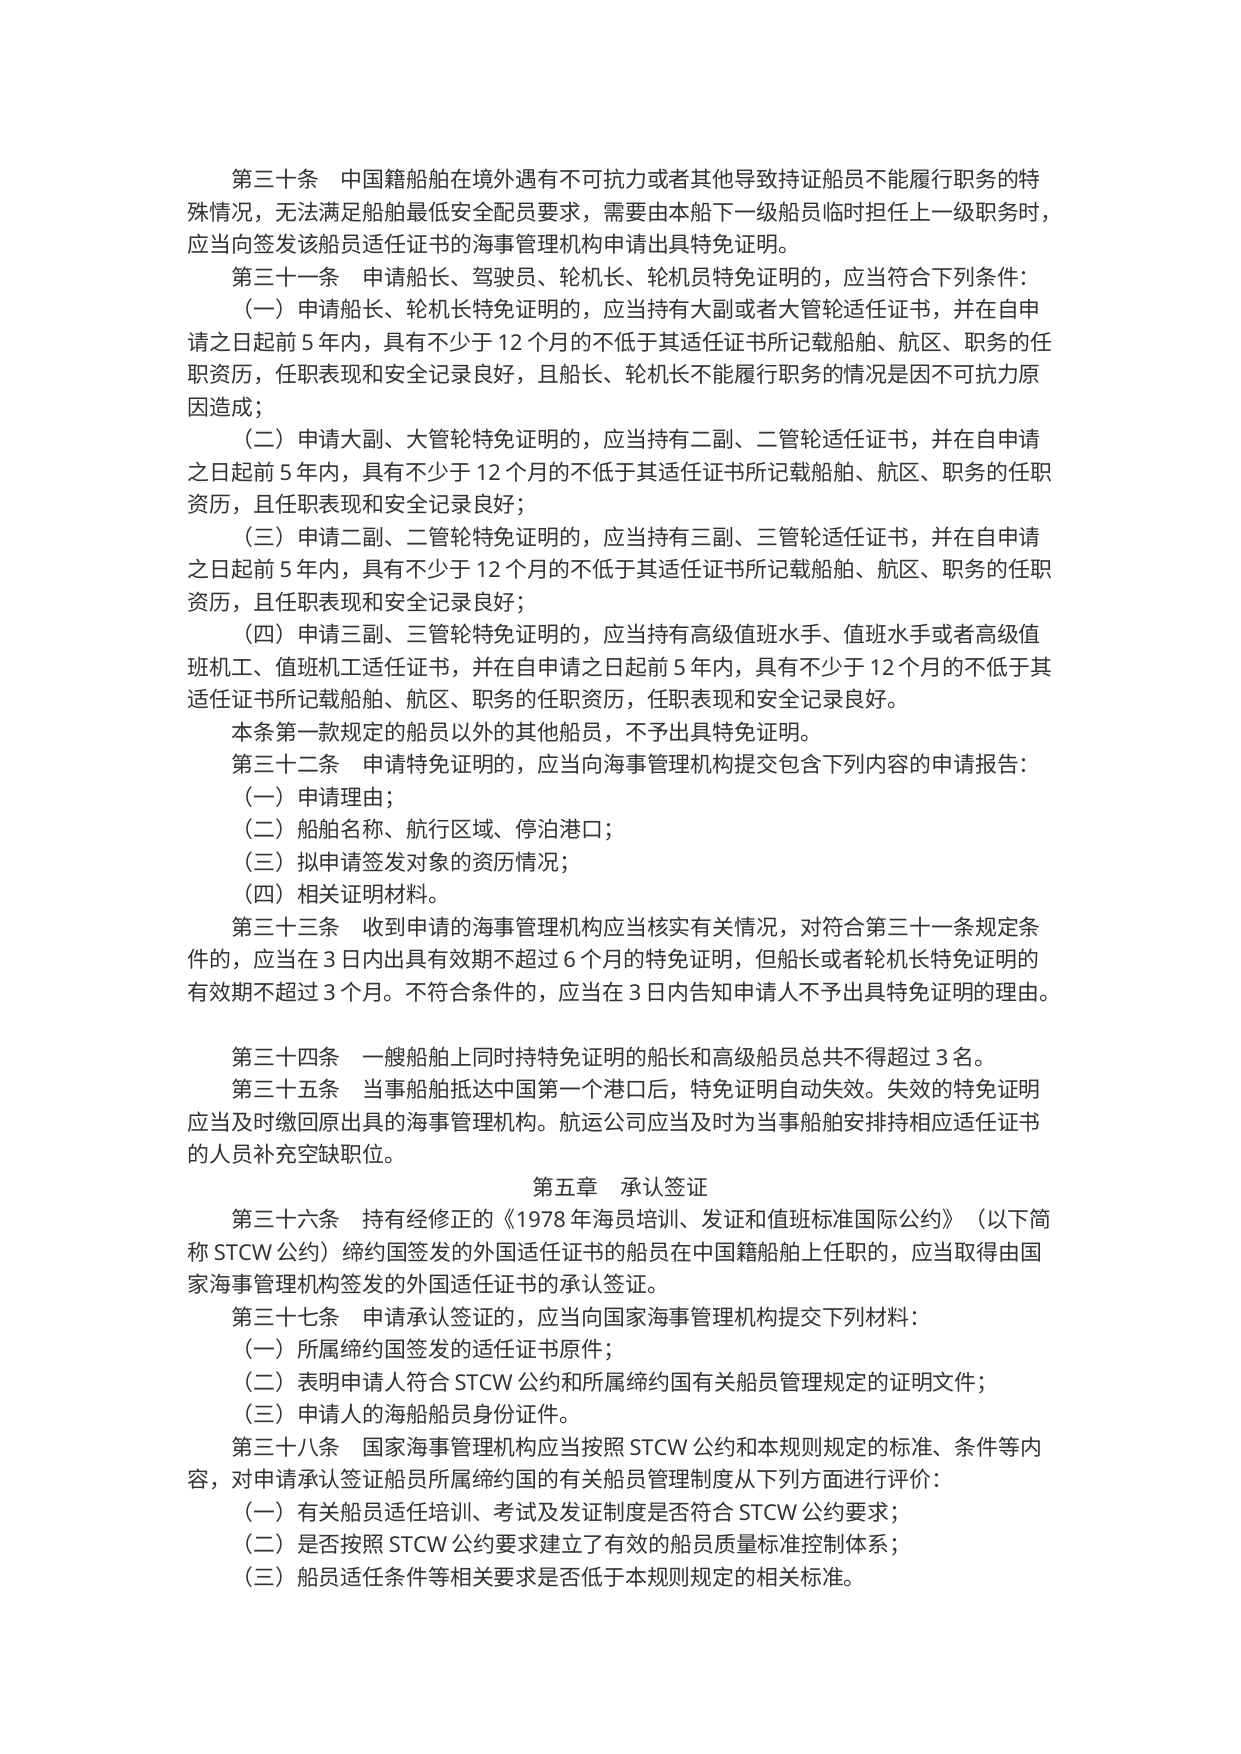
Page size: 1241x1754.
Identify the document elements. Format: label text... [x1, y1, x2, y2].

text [187, 1202, 1053, 1592]
text 第三十条 中国籍船舶在境外遇有不可抗力或者其他导致持证船员不能履行职务的特殊情况，无法满足船舶最低安全配员要求，需要由本船下一级船员临时担任上一级职务时，应当向签发该船员适任证书的海事管理机构申请出具特免证明。 第三十一条 申请船长、驾驶员、轮机长、轮机员特免证明的，应当符合下列条件： （一）申请船长、轮机长特免证明的，应当持有大副或者大管轮适任证书，并在自申请之日起前5年内，具有不少于12个月的不低于其适任证书所记载船舶、航区、职务的任职资历，任职表现和安全记录良好，且船长、轮机长不能履行职务的情况是因不可抗力原因造成； （二）申请大副、大管轮特免证明的，应当持有二副、二管轮适任证书，并在自申请之日起前5年内，具有不少于12个月的不低于其适任证书所记载船舶、航区、职务的任职资历，且任职表现和安全记录良好； （三）申请二副、二管轮特免证明的，应当持有三副、三管轮适任证书，并在自申请之日起前5年内，具有不少于12个月的不低于其适任证书所记载船舶、航区、职务的任职资历，且任职表现和安全记录良好； （四）申请三副、三管轮特免证明的，应当持有高级值班水手、值班水手或者高级值班机工、值班机工适任证书，并在自申请之日起前5年内，具有不少于12个月的不低于其适任证书所记载船舶、航区、职务的任职资历，任职表现和安全记录良好。 本条第一款规定的船员以外的其他船员，不予出具特免证明。 第三十二条 申请特免证明的，应当向海事管理机构提交包含下列内容的申请报告： （一）申请理由； （二）船舶名称、航行区域、停泊港口； （三）拟申请签发对象的资历情况； （四）相关证明材料。 第三十三条 收到申请的海事管理机构应当核实有关情况，对符合第三十一条规定条件的，应当在3日内出具有效期不超过6个月的特免证明，但船长或者轮机长特免证明的有效期不超过3个月。不符合条件的，应当在3日内告知申请人不予出具特免证明的理由。 第三十四条 一艘船舶上同时持特免证明的船长和高级船员总共不得超过3名。 第三十五条 当事船舶抵达中国第一个港口后，特免证明自动失效。失效的特免证明应当及时缴回原出具的海事管理机构。航运公司应当及时为当事船舶安排持相应适任证书的人员补充空缺职位。 [187, 162, 1053, 1169]
text 第五章 承认签证 [187, 1169, 1053, 1202]
